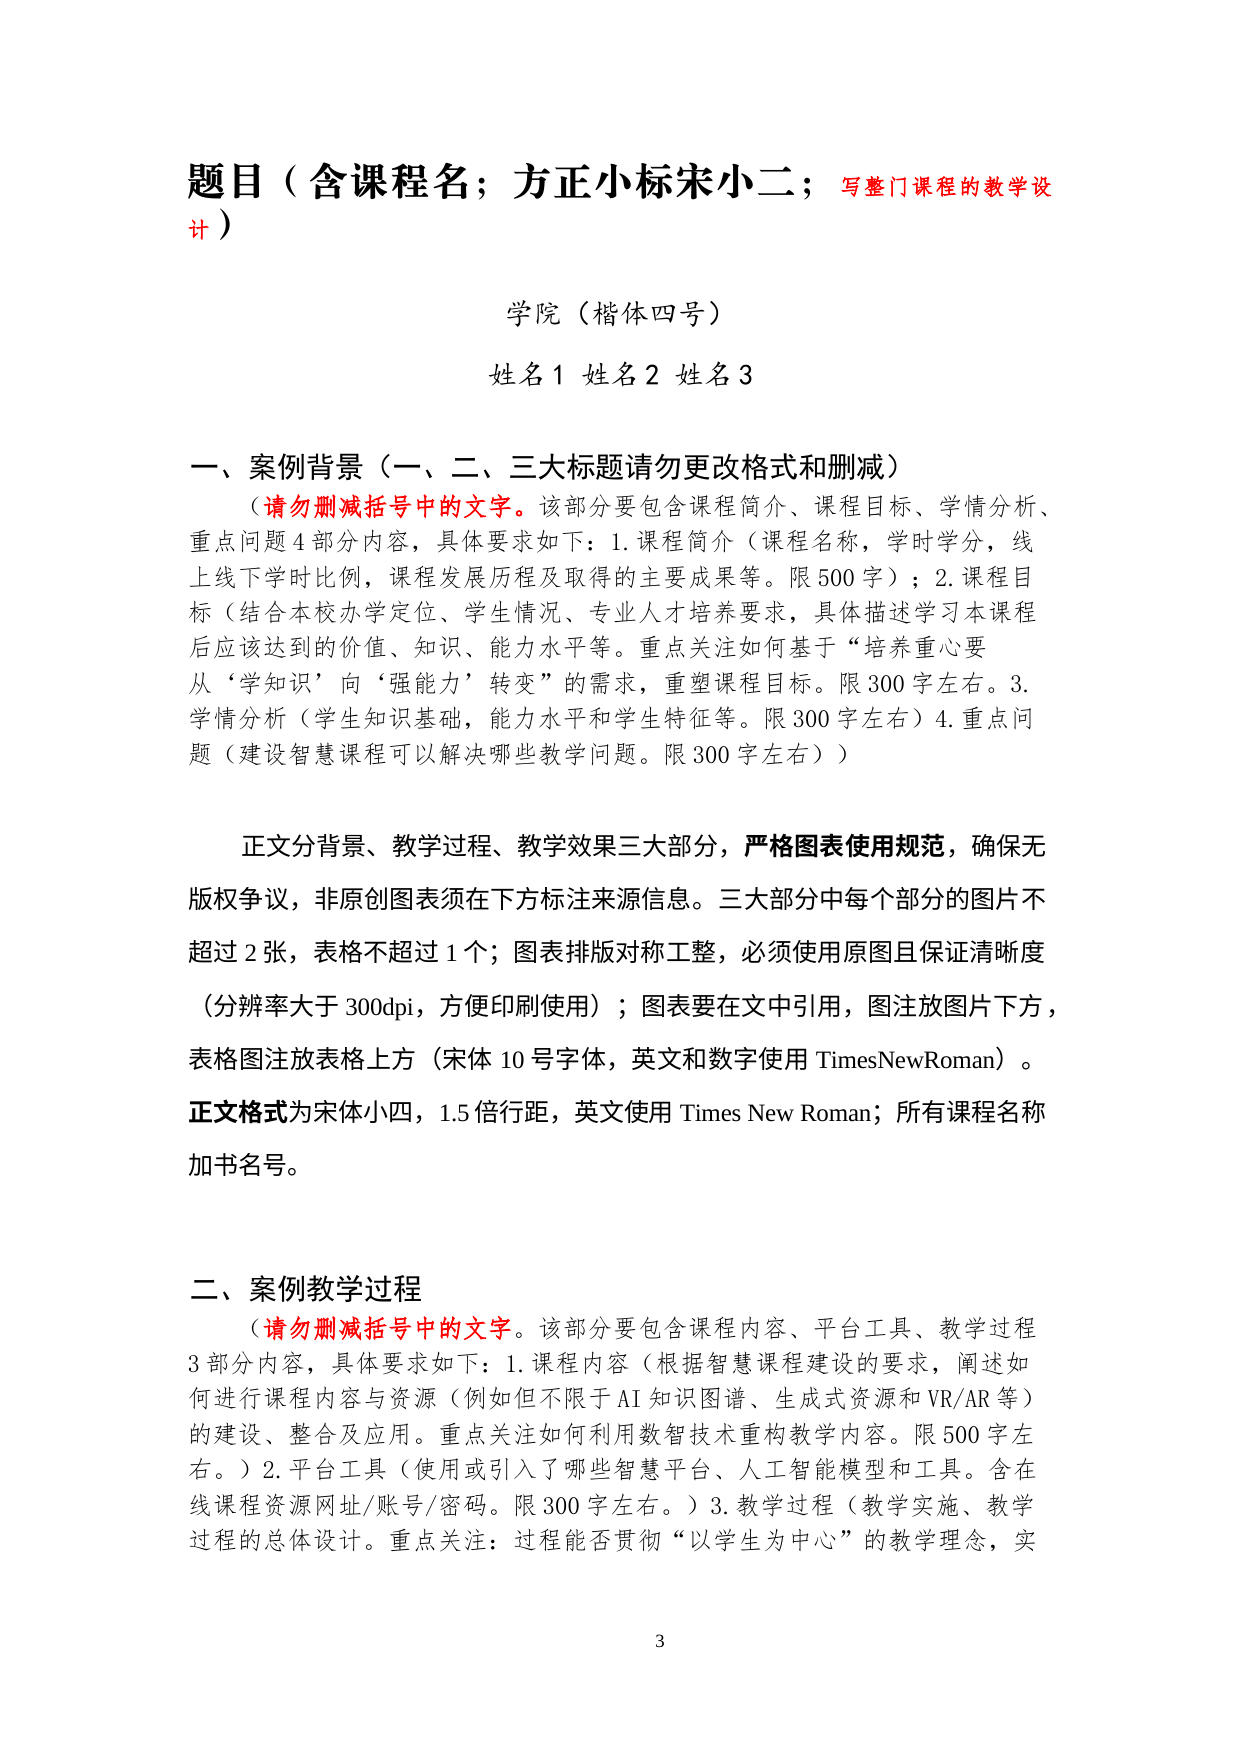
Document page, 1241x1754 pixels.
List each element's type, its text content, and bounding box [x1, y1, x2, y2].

text 姓名1 姓名2 姓名3 [187, 360, 1053, 391]
text （请勿删减括号中的文字。该部分要包含课程简介、课程目标、学情分析、重点问题4部分内容，具体要求如下：1.课程简介（课程名称，学时学分，线上线下学时比例，课程发展历程及取得的主要成果等。限500字）；2.课程目标（结合本校办学定位、学生情况、专业人才培养要求，具体描述学习本课程后应该达到的价值、知识、能力水平等。重点关注如何基于“培养重心要从‘学知识’向‘强能力’转变”的需求，重塑课程目标。限300字左右。3.学情分析（学生知识基础，能力水平和学生特征等。限300字左右）4.重点问题（建设智慧课程可以解决哪些教学问题。限300字左右）） [187, 483, 1053, 767]
text 正文分背景、教学过程、教学效果三大部分，严格图表使用规范，确保无版权争议，非原创图表须在下方标注来源信息。三大部分中每个部分的图片不超过2张，表格不超过1个；图表排版对称工整，必须使用原图且保证清晰度（分辨率大于300dpi，方便印刷使用）；图表要在文中引用，图注放图片下方，表格图注放表格上方（宋体10号字体，英文和数字使用TimesNewRoman）。正文格式为宋体小四，1.5倍行距，英文使用Times New Roman；所有课程名称加书名号。 [188, 826, 1047, 1182]
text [187, 1305, 1053, 1553]
text 二、案例教学过程 [189, 1275, 1053, 1305]
text 学院（楷体四号） [187, 300, 1053, 331]
text 一、案例背景（一、二、三大标题请勿更改格式和删减） [189, 453, 1053, 483]
text 题目（含课程名；方正小标宋小二；写整门课程的教学设计） [187, 162, 1053, 248]
